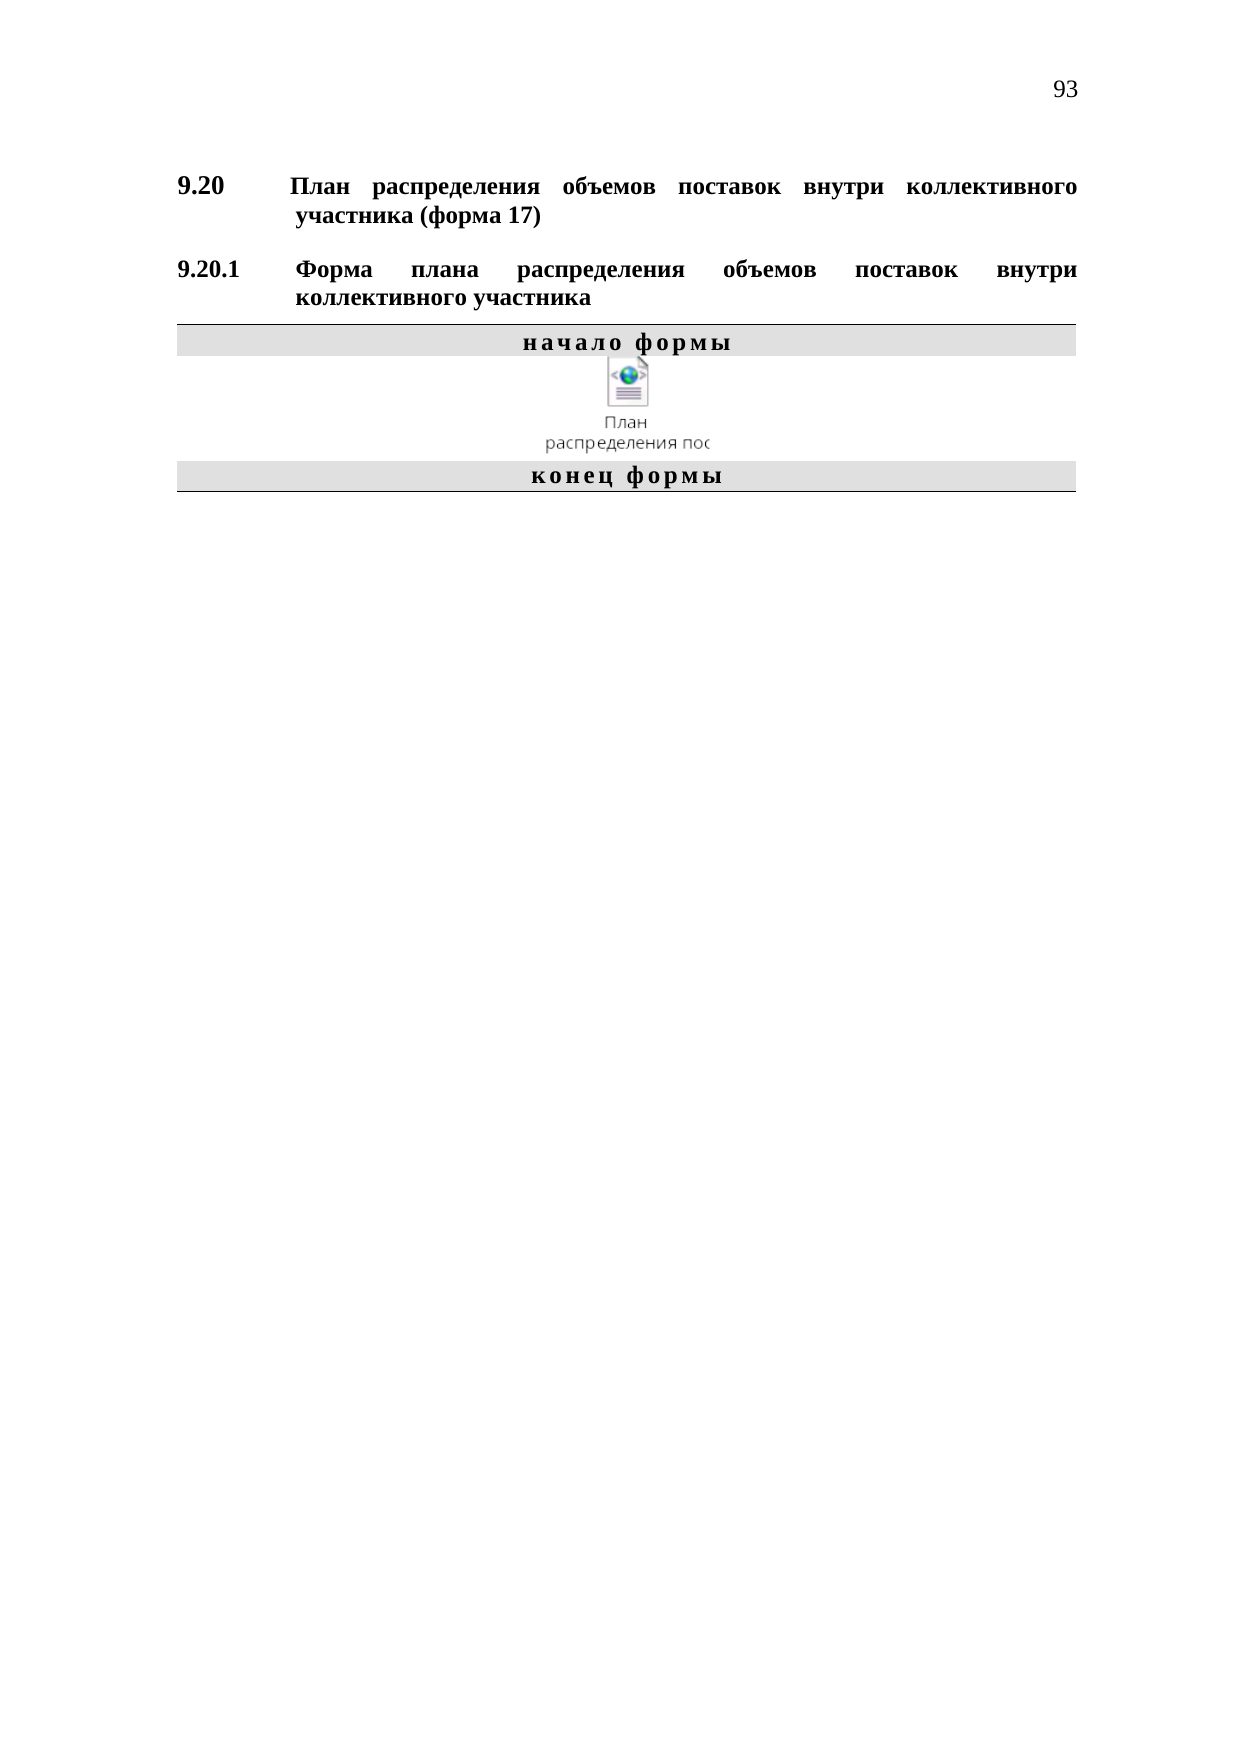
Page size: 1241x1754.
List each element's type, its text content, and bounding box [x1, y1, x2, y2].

text конец формы [177, 461, 1076, 491]
text начало формы [177, 325, 1076, 356]
list План распределения объемов поставок внутри коллективного участника (форма 17) [177, 169, 1078, 229]
list Форма плана распределения объемов поставок внутри коллективного участника [177, 254, 1078, 311]
